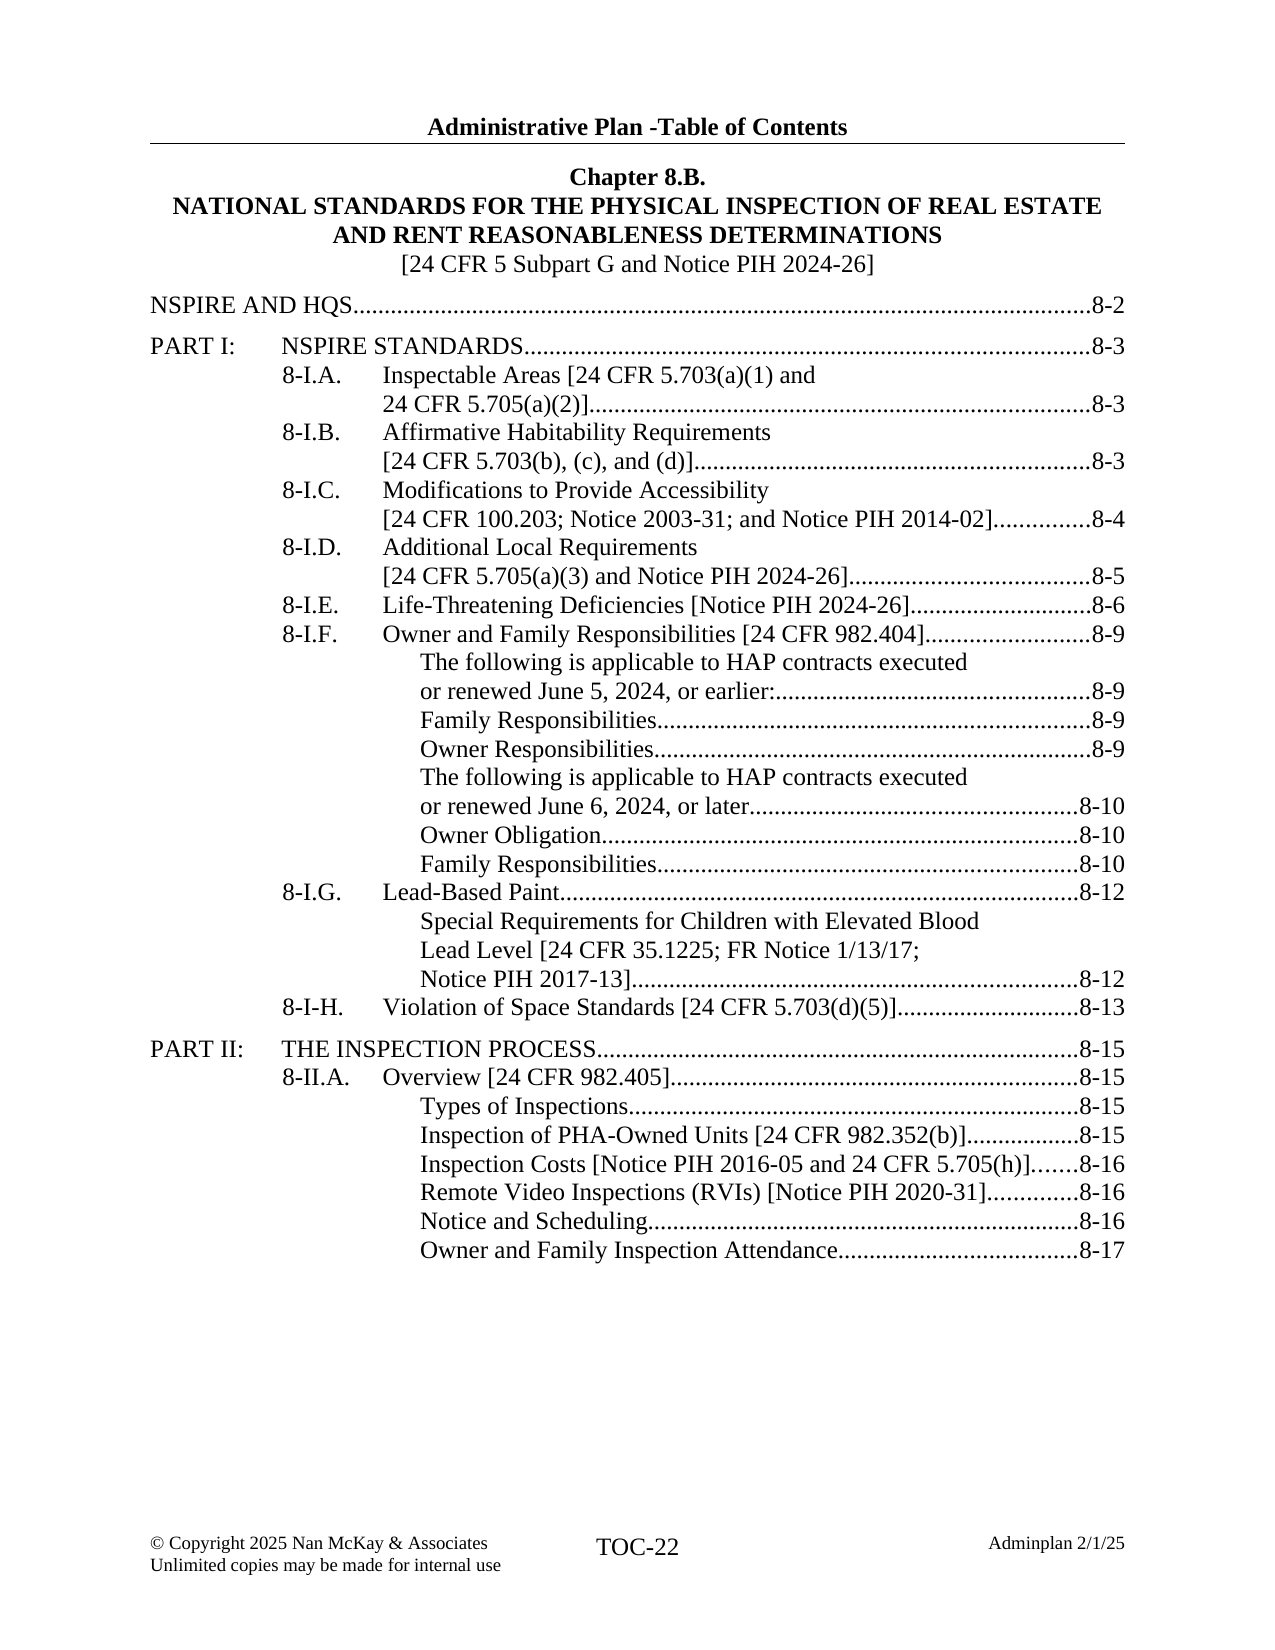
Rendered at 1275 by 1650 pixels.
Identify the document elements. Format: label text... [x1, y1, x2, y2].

text 8-II.A. Overview [24 CFR 982.405] 8-15 [282, 1062, 1125, 1091]
text Notice and Scheduling 8-16 [420, 1206, 1125, 1235]
text Family Responsibilities 8-9 [420, 705, 1125, 734]
text Family Responsibilities 8-10 [420, 849, 1125, 877]
text 8-I.G. Lead-Based Paint 8-12 [282, 877, 1125, 906]
text The following is applicable to HAP contracts executed or renewed June 5, 2024, or earlier: 8-9 [420, 647, 1125, 705]
title Chapter 8.B. [150, 162, 1125, 191]
text Inspection Costs [Notice PIH 2016-05 and 24 CFR 5.705(h)] 8-16 [420, 1149, 1125, 1177]
title NATIONAL STANDARDS FOR THE PHYSICAL INSPECTION OF REAL ESTATE AND RENT REASONABLENESS DETERMINATIONS [150, 191, 1125, 249]
text Owner Obligation 8-10 [420, 820, 1125, 849]
text Types of Inspections 8-15 [420, 1091, 1125, 1120]
text PART II: THE INSPECTION PROCESS 8-15 [150, 1034, 1125, 1062]
text 8-I.C. Modifications to Provide Accessibility [24 CFR 100.203; Notice 2003-31; and Notice PIH 2014-02] 8-4 [282, 475, 1125, 532]
text 8-I.E. Life-Threatening Deficiencies [Notice PIH 2024-26] 8-6 [282, 590, 1125, 619]
text The following is applicable to HAP contracts executed or renewed June 6, 2024, or later. 8-10 [420, 762, 1125, 820]
text Owner and Family Inspection Attendance 8-17 [420, 1235, 1125, 1264]
text NSPIRE AND HQS 8-2 [150, 290, 1125, 319]
text Special Requirements for Children with Elevated Blood Lead Level [24 CFR 35.1225; FR Notice 1/13/17; Notice PIH 2017-13] 8-12 [420, 906, 1125, 992]
text 8-I-H. Violation of Space Standards [24 CFR 5.703(d)(5)] 8-13 [282, 992, 1125, 1021]
text 8-I.F. Owner and Family Responsibilities [24 CFR 982.404] 8-9 [282, 619, 1125, 647]
text Remote Video Inspections (RVIs) [Notice PIH 2020-31] 8-16 [420, 1177, 1125, 1206]
text 8-I.D. Additional Local Requirements [24 CFR 5.705(a)(3) and Notice PIH 2024-26] 8-5 [282, 532, 1125, 590]
text Inspection of PHA-Owned Units [24 CFR 982.352(b)] 8-15 [420, 1120, 1125, 1149]
text 8-I.A. Inspectable Areas [24 CFR 5.703(a)(1) and 24 CFR 5.705(a)(2)] 8-3 [282, 360, 1125, 417]
text 8-I.B. Affirmative Habitability Requirements [24 CFR 5.703(b), (c), and (d)] 8-3 [282, 417, 1125, 475]
text PART I: NSPIRE STANDARDS 8-3 [150, 331, 1125, 360]
title [24 CFR 5 Subpart G and Notice PIH 2024-26] [150, 249, 1125, 277]
text Owner Responsibilities 8-9 [420, 734, 1125, 762]
